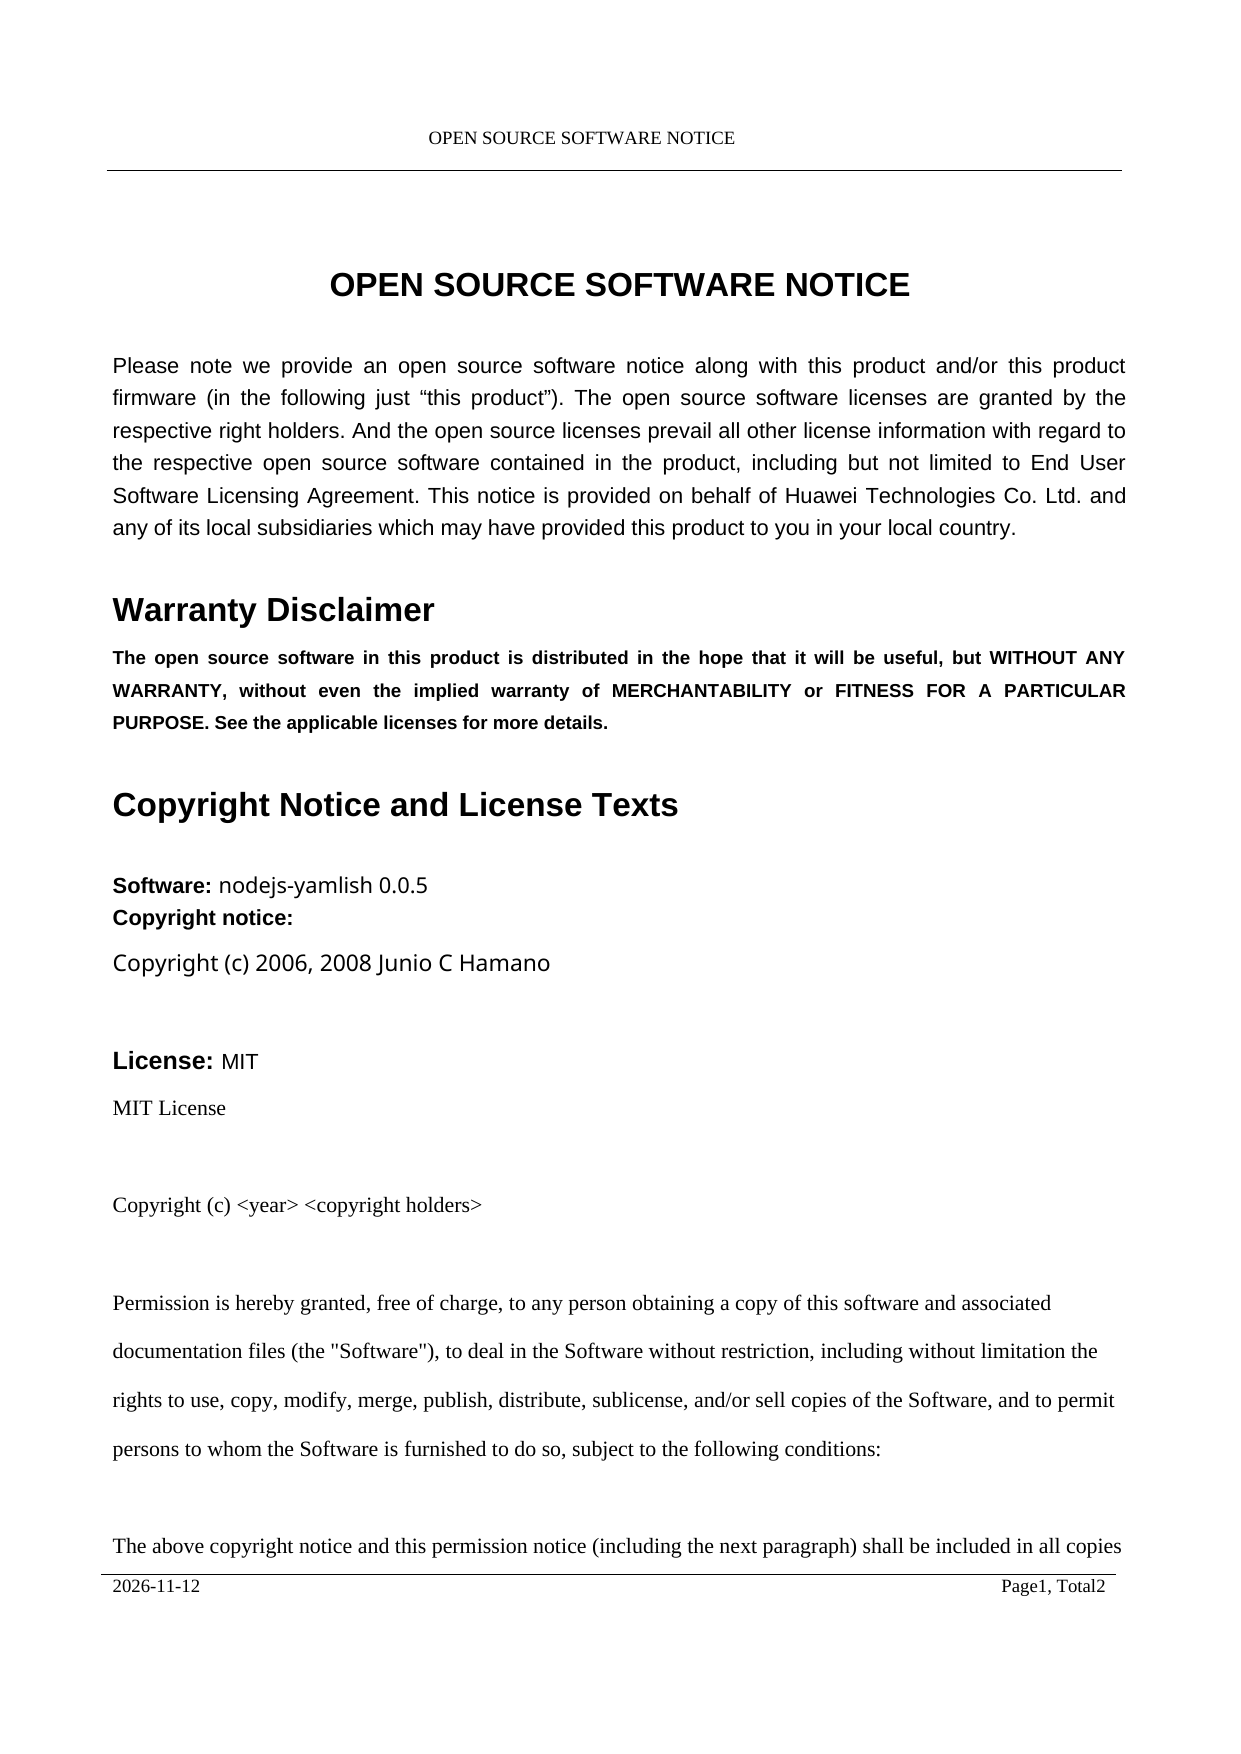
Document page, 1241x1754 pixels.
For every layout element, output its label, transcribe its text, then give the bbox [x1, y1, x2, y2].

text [112, 1091, 1128, 1562]
text Please note we provide an open source software notice along with this product and/or this product firmware (in the following just “this product”). The open source software licenses are granted by the respective right holders. And the open source licenses prevail all other license information with regard to the respective open source software contained in the product, including but not limited to End User Software Licensing Agreement. This notice is provided on behalf of Huawei Technologies Co. Ltd. and any of its local subsidiaries which may have provided this product to you in your local country. [112, 349, 1128, 544]
text The open source software in this product is distributed in the hope that it will be useful, but WITHOUT ANY WARRANTY, without even the implied warranty of MERCHANTABILITY or FITNESS FOR A PARTICULAR PURPOSE. See the applicable licenses for more details. [112, 641, 1128, 739]
text Warranty Disclaimer [112, 576, 1128, 641]
text License: MIT [112, 1044, 1128, 1077]
text Copyright (c) 2006, 2008 Junio C Hamano [112, 947, 1128, 1028]
text OPEN SOURCE SOFTWARE NOTICE [112, 251, 1128, 316]
text Copyright notice: [112, 901, 1128, 934]
text Software: nodejs-yamlish 0.0.5 [112, 869, 1128, 901]
text Copyright Notice and License Texts [112, 771, 1128, 836]
